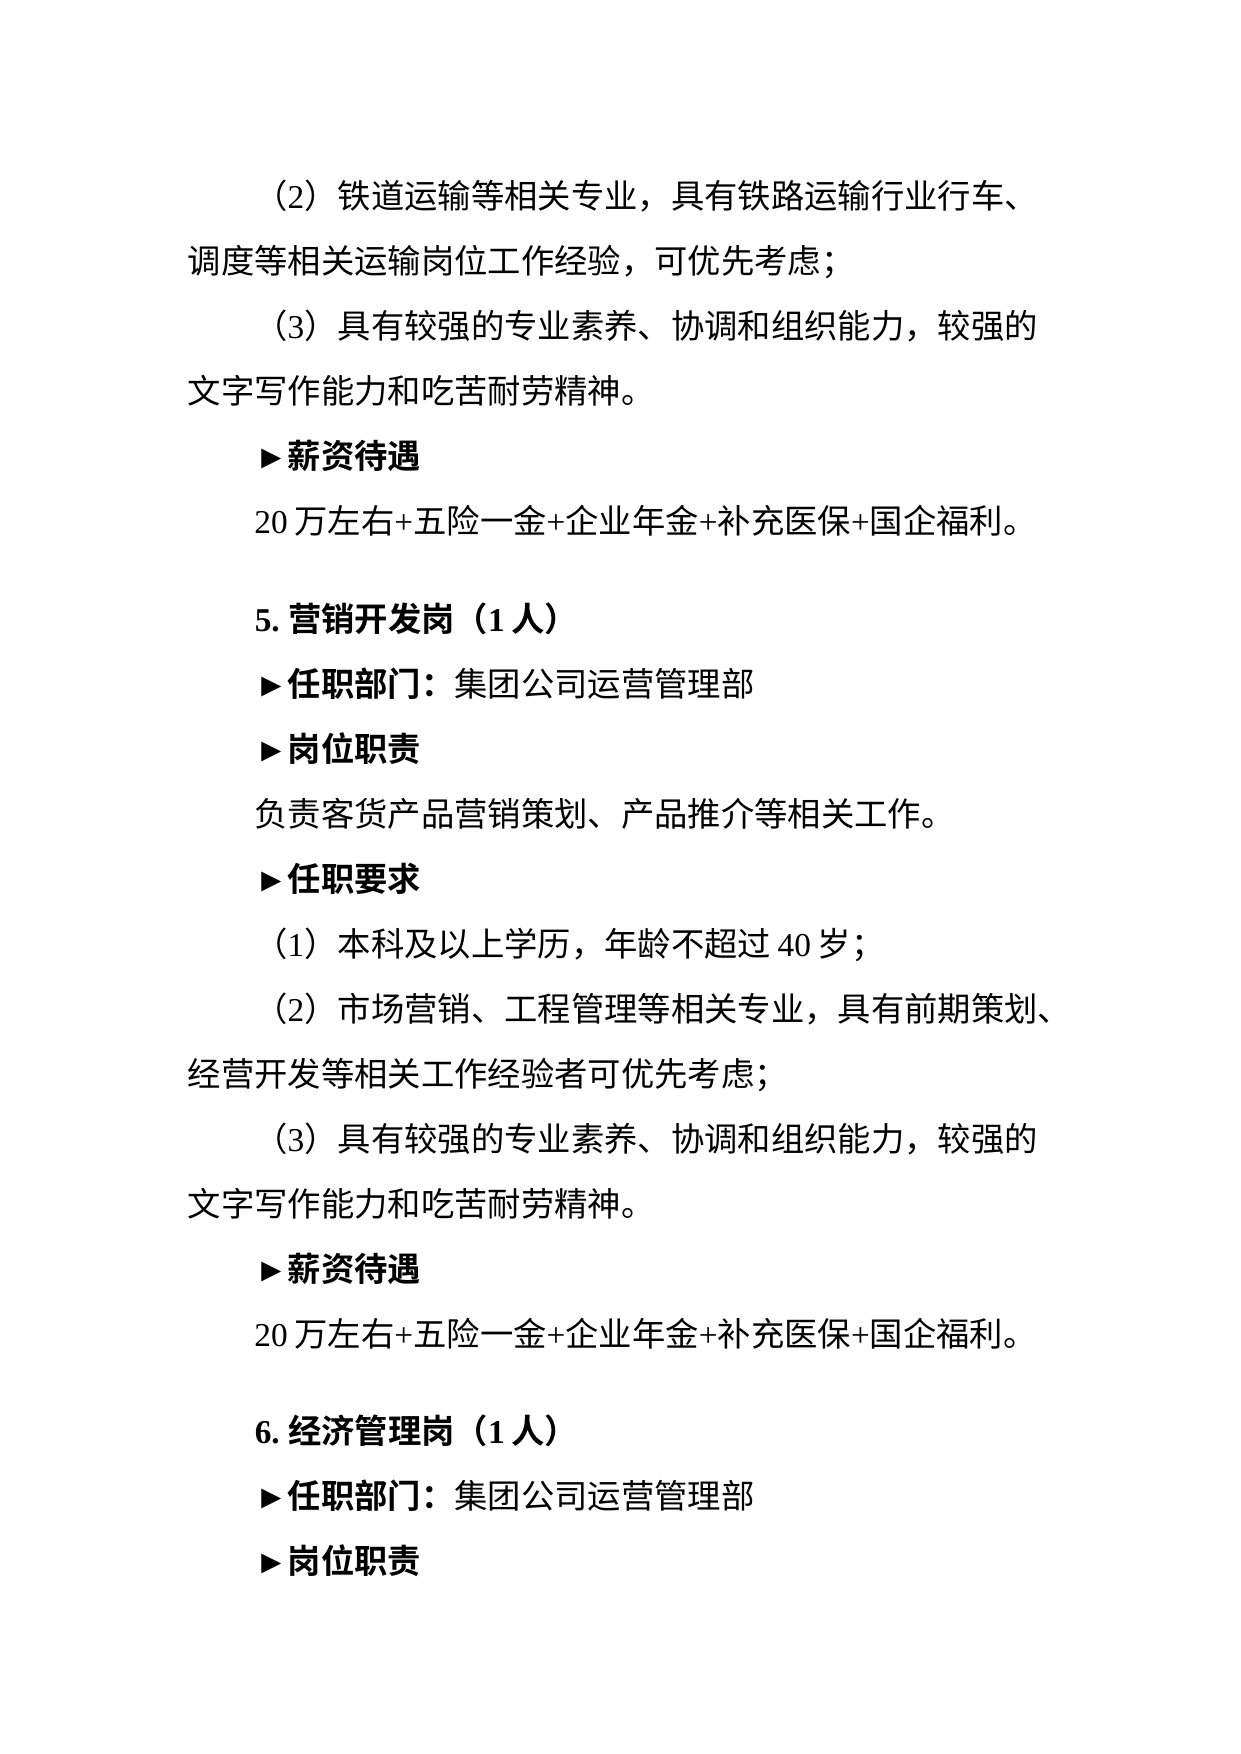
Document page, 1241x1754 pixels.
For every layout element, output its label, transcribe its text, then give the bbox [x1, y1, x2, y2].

text ►任职部门：集团公司运营管理部 [187, 649, 1053, 714]
text ►任职要求 [187, 844, 1053, 909]
text （1）本科及以上学历，年龄不超过40岁； [187, 909, 1053, 974]
text （3）具有较强的专业素养、协调和组织能力，较强的文字写作能力和吃苦耐劳精神。 [187, 292, 1053, 422]
text 20万左右+五险一金+企业年金+补充医保+国企福利。 [187, 1299, 1053, 1364]
text 20万左右+五险一金+企业年金+补充医保+国企福利。 [187, 487, 1053, 552]
text ►岗位职责 [187, 714, 1053, 779]
text ►薪资待遇 [187, 422, 1053, 487]
text （2）铁道运输等相关专业，具有铁路运输行业行车、调度等相关运输岗位工作经验，可优先考虑； [187, 162, 1053, 292]
text ►薪资待遇 [187, 1234, 1053, 1299]
text （2）市场营销、工程管理等相关专业，具有前期策划、经营开发等相关工作经验者可优先考虑； [187, 974, 1053, 1104]
text 5. 营销开发岗（1人） [187, 584, 1053, 649]
text 6. 经济管理岗（1人） [187, 1397, 1053, 1462]
text ►任职部门：集团公司运营管理部 [187, 1462, 1053, 1527]
text ►岗位职责 [187, 1527, 1053, 1592]
text （3）具有较强的专业素养、协调和组织能力，较强的文字写作能力和吃苦耐劳精神。 [187, 1104, 1053, 1234]
text 负责客货产品营销策划、产品推介等相关工作。 [187, 779, 1053, 844]
